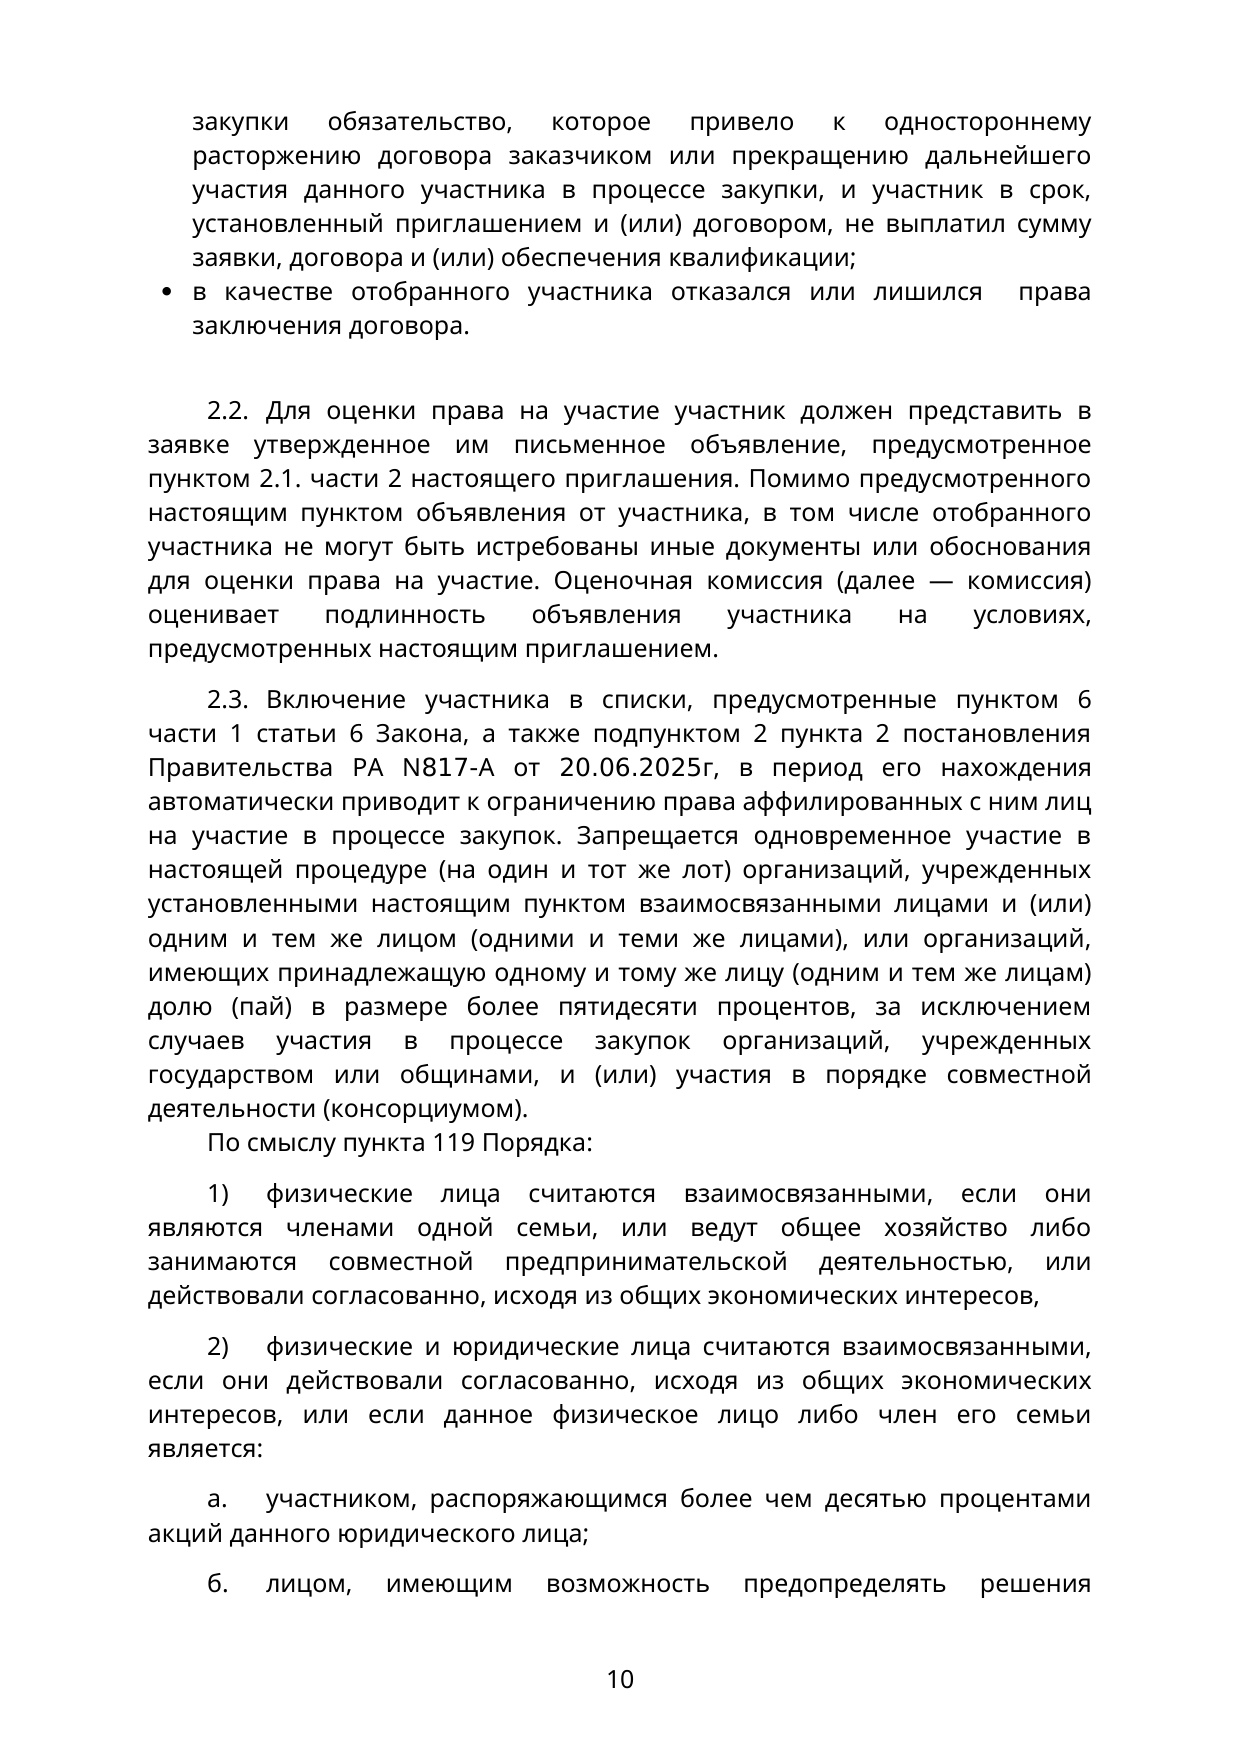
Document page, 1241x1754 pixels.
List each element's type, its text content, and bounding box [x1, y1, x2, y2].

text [148, 1566, 1092, 1600]
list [154, 103, 1092, 274]
text 2.3. Включение участника в списки, предусмотренные пунктом 6 части 1 статьи 6 Закона, а также подпунктом 2 пункта 2 постановления Правительства РА N817-А от 20.06.2025г, в период его нахождения автоматически приводит к ограничению права аффилированных с ним лиц на участие в процессе закупок. Запрещается одновременное участие в настоящей процедуре (на один и тот же лот) организаций, учрежденных установленными настоящим пунктом взаимосвязанными лицами и (или) одним и тем же лицом (одними и теми же лицами), или организаций, имеющих принадлежащую одному и тому же лицу (одним и тем же лицам) долю (пай) в размере более пятидесяти процентов, за исключением случаев участия в процессе закупок организаций, учрежденных государством или общинами, и (или) участия в порядке совместной деятельности (консорциумом). [148, 682, 1092, 1124]
text 2) физические и юридические лица считаются взаимосвязанными, если они действовали согласованно, исходя из общих экономических интересов, или если данное физическое лицо либо член его семьи является: [148, 1328, 1092, 1464]
list в качестве отобранного участника отказался или лишился права заключения договора. [162, 274, 1092, 342]
text а. участником, распоряжающимся более чем десятью процентами акций данного юридического лица; [148, 1481, 1092, 1549]
text 1) физические лица считаются взаимосвязанными, если они являются членами одной семьи, или ведут общее хозяйство либо занимаются совместной предпринимательской деятельностью, или действовали согласованно, исходя из общих экономических интересов, [148, 1175, 1092, 1312]
text 2.2. Для оценки права на участие участник должен представить в заявке утвержденное им письменное объявление, предусмотренное пунктом 2.1. части 2 настоящего приглашения. Помимо предусмотренного настоящим пунктом объявления от участника, в том числе отобранного участника не могут быть истребованы иные документы или обоснования для оценки права на участие. Оценочная комиссия (далее — комиссия) оценивает подлинность объявления участника на условиях, предусмотренных настоящим приглашением. [148, 393, 1092, 665]
text По смыслу пункта 119 Порядка: [148, 1124, 1092, 1159]
